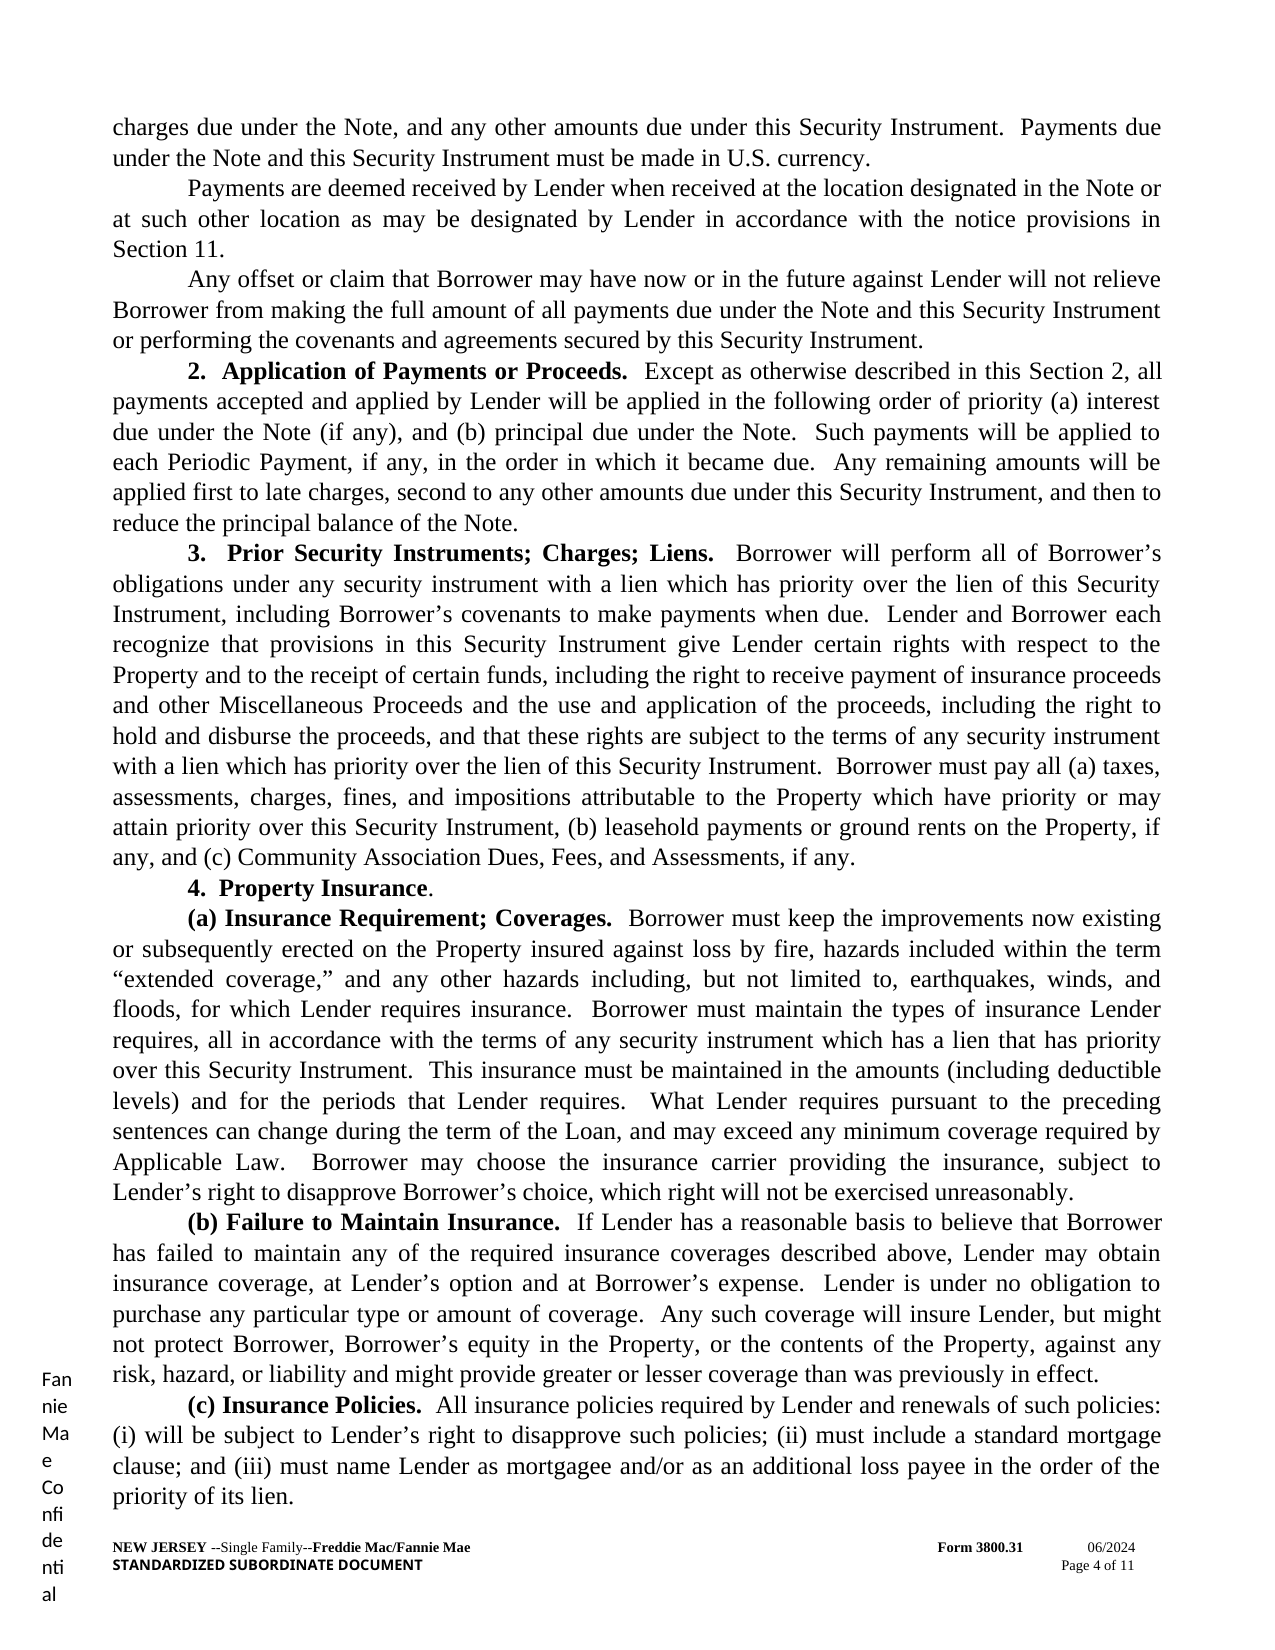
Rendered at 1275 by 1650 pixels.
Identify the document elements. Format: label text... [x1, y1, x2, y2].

text 3. Prior Security Instruments; Charges; Liens. Borrower will perform all of Borrower’s obligations under any security instrument with a lien which has priority over the lien of this Security Instrument, including Borrower’s covenants to make payments when due. Lender and Borrower each recognize that provisions in this Security Instrument give Lender certain rights with respect to the Property and to the receipt of certain funds, including the right to receive payment of insurance proceeds and other Miscellaneous Proceeds and the use and application of the proceeds, including the right to hold and disburse the proceeds, and that these rights are subject to the terms of any security instrument with a lien which has priority over the lien of this Security Instrument. Borrower must pay all (a) taxes, assessments, charges, fines, and impositions attributable to the Property which have priority or may attain priority over this Security Instrument, (b) leasehold payments or ground rents on the Property, if any, and (c) Community Association Dues, Fees, and Assessments, if any. [112, 538, 1162, 871]
text Any offset or claim that Borrower may have now or in the future against Lender will not relieve Borrower from making the full amount of all payments due under the Note and this Security Instrument or performing the covenants and agreements secured by this Security Instrument. [112, 264, 1162, 354]
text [112, 112, 1162, 172]
text (b) Failure to Maintain Insurance. If Lender has a reasonable basis to believe that Borrower has failed to maintain any of the required insurance coverages described above, Lender may obtain insurance coverage, at Lender’s option and at Borrower’s expense. Lender is under no obligation to purchase any particular type or amount of coverage. Any such coverage will insure Lender, but might not protect Borrower, Borrower’s equity in the Property, or the contents of the Property, against any risk, hazard, or liability and might provide greater or lesser coverage than was previously in effect. [112, 1207, 1162, 1388]
text 4. Property Insurance. [112, 873, 1162, 902]
text 2. Application of Payments or Proceeds. Except as otherwise described in this Section 2, all payments accepted and applied by Lender will be applied in the following order of priority (a) interest due under the Note (if any), and (b) principal due under the Note. Such payments will be applied to each Periodic Payment, if any, in the order in which it became due. Any remaining amounts will be applied first to late charges, second to any other amounts due under this Security Instrument, and then to reduce the principal balance of the Note. [112, 356, 1162, 537]
text Payments are deemed received by Lender when received at the location designated in the Note or at such other location as may be designated by Lender in accordance with the notice provisions in Section 11. [112, 173, 1162, 263]
text (c) Insurance Policies. All insurance policies required by Lender and renewals of such policies: (i) will be subject to Lender’s right to disapprove such policies; (ii) must include a standard mortgage clause; and (iii) must name Lender as mortgagee and/or as an additional loss payee in the order of the priority of its lien. [112, 1390, 1162, 1510]
text (a) Insurance Requirement; Coverages. Borrower must keep the improvements now existing or subsequently erected on the Property insured against loss by fire, hazards included within the term “extended coverage,” and any other hazards including, but not limited to, earthquakes, winds, and floods, for which Lender requires insurance. Borrower must maintain the types of insurance Lender requires, all in accordance with the terms of any security instrument which has a lien that has priority over this Security Instrument. This insurance must be maintained in the amounts (including deductible levels) and for the periods that Lender requires. What Lender requires pursuant to the preceding sentences can change during the term of the Loan, and may exceed any minimum coverage required by Applicable Law. Borrower may choose the insurance carrier providing the insurance, subject to Lender’s right to disapprove Borrower’s choice, which right will not be exercised unreasonably. [112, 903, 1162, 1206]
